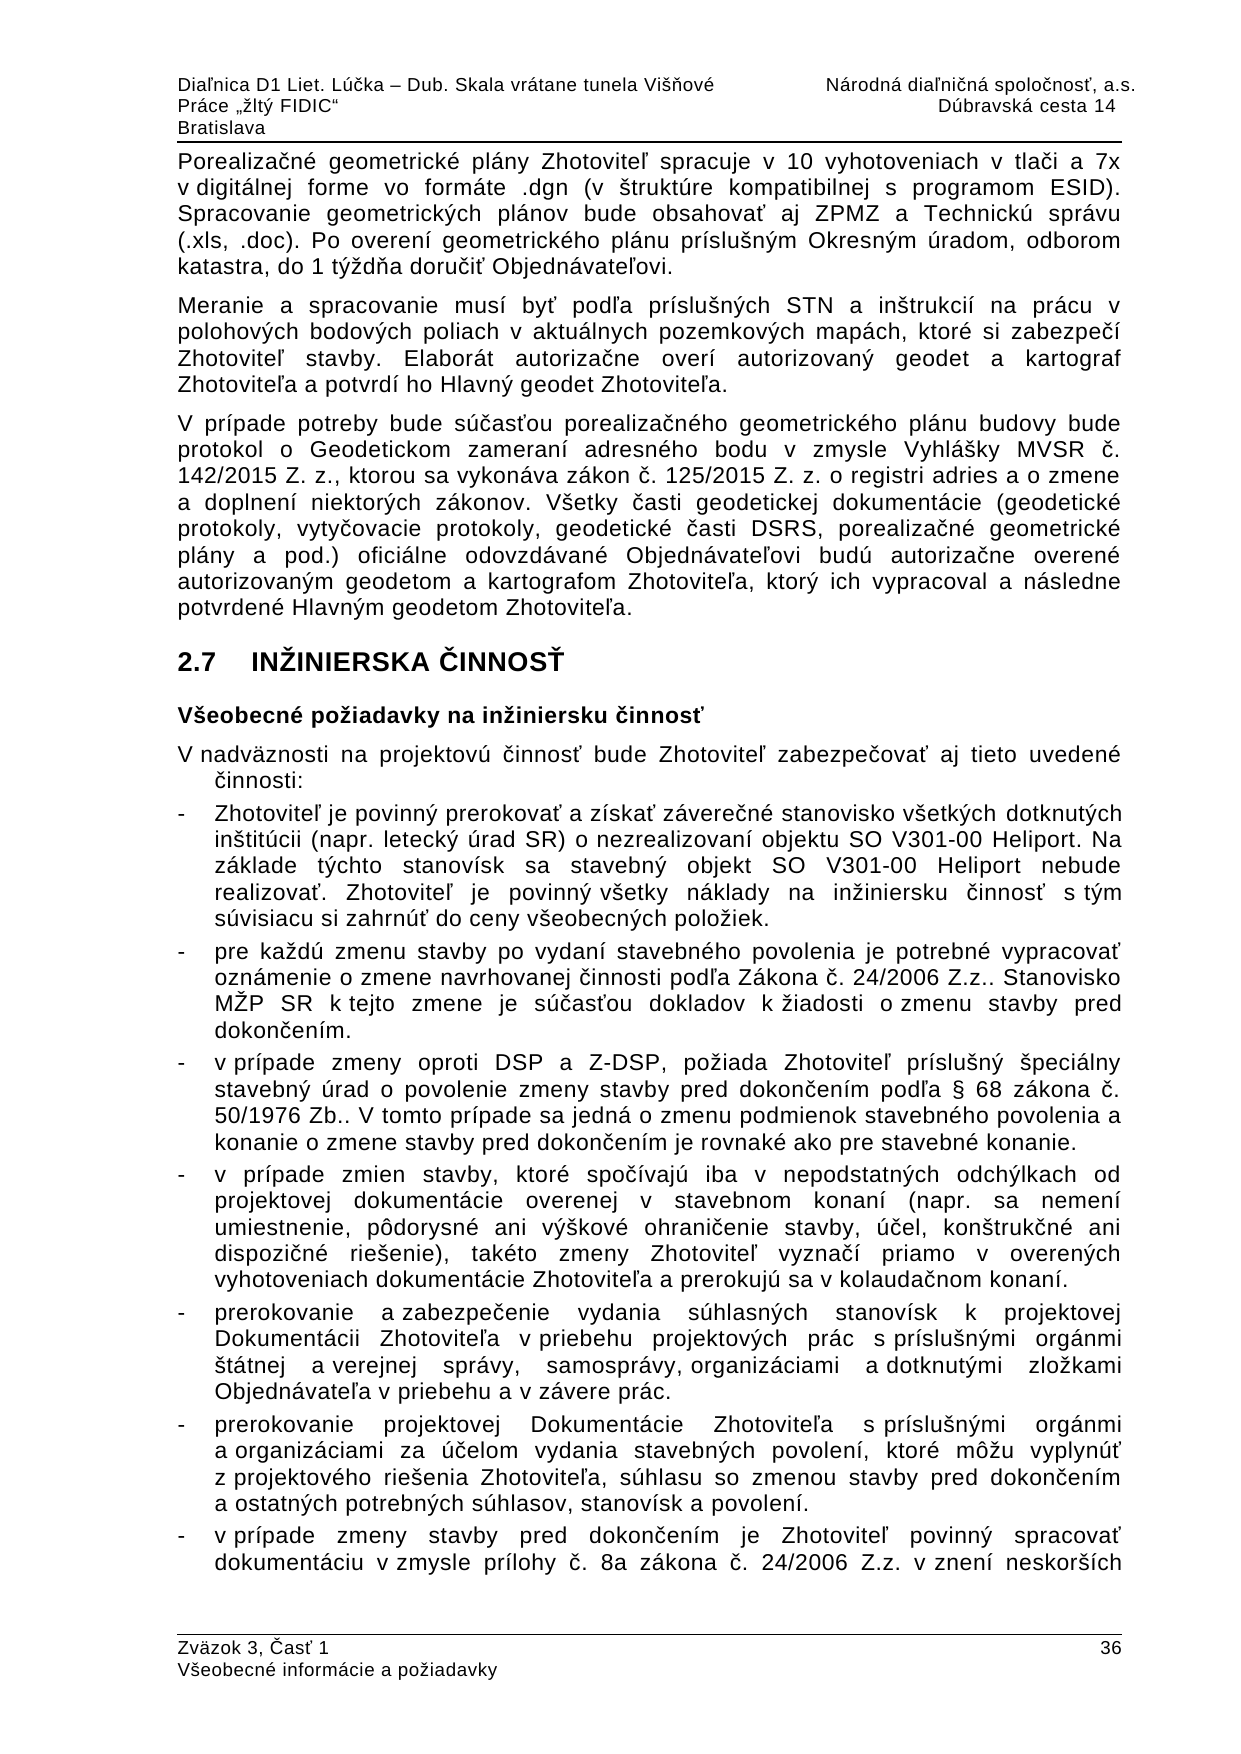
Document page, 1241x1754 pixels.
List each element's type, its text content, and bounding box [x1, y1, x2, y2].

list - prerokovanie a zabezpečenie vydania súhlasných stanovísk k projektovej Dokumentácii Zhotoviteľa v priebehu projektových prác s príslušnými orgánmi štátnej a verejnej správy, samosprávy, organizáciami a dotknutými zložkami Objednávateľa v priebehu a v závere prác. [177, 1299, 1122, 1404]
list - pre každú zmenu stavby po vydaní stavebného povolenia je potrebné vypracovať oznámenie o zmene navrhovanej činnosti podľa Zákona č. 24/2006 Z.z.. Stanovisko MŽP SR k tejto zmene je súčasťou dokladov k žiadosti o zmenu stavby pred dokončením. [177, 938, 1122, 1043]
list - v prípade zmeny oproti DSP a Z-DSP, požiada Zhotoviteľ príslušný špeciálny stavebný úrad o povolenie zmeny stavby pred dokončením podľa § 68 zákona č. 50/1976 Zb.. V tomto prípade sa jedná o zmenu podmienok stavebného povolenia a konanie o zmene stavby pred dokončením je rovnaké ako pre stavebné konanie. [177, 1049, 1122, 1155]
text Všeobecné požiadavky na inžiniersku činnosť [177, 702, 1122, 728]
text Porealizačné geometrické plány Zhotoviteľ spracuje v 10 vyhotoveniach v tlači a 7x v digitálnej forme vo formáte .dgn (v štruktúre kompatibilnej s programom ESID). Spracovanie geometrických plánov bude obsahovať aj ZPMZ a Technickú správu (.xls, .doc). Po overení geometrického plánu príslušným Okresným úradom, odborom katastra, do 1 týždňa doručiť Objednávateľovi. [177, 148, 1122, 279]
subtitle 2.7 Inžinierska Činnosť [177, 646, 1122, 677]
text Meranie a spracovanie musí byť podľa príslušných STN a inštrukcií na prácu v polohových bodových poliach v aktuálnych pozemkových mapách, ktoré si zabezpečí Zhotoviteľ stavby. Elaborát autorizačne overí autorizovaný geodet a kartograf Zhotoviteľa a potvrdí ho Hlavný geodet Zhotoviteľa. [177, 292, 1122, 397]
list - v prípade zmien stavby, ktoré spočívajú iba v nepodstatných odchýlkach od projektovej dokumentácie overenej v stavebnom konaní (napr. sa nemení umiestnenie, pôdorysné ani výškové ohraničenie stavby, účel, konštrukčné ani dispozičné riešenie), takéto zmeny Zhotoviteľ vyznačí priamo v overených vyhotoveniach dokumentácie Zhotoviteľa a prerokujú sa v kolaudačnom konaní. [177, 1161, 1122, 1293]
list - prerokovanie projektovej Dokumentácie Zhotoviteľa s príslušnými orgánmi a organizáciami za účelom vydania stavebných povolení, ktoré môžu vyplynúť z projektového riešenia Zhotoviteľa, súhlasu so zmenou stavby pred dokončením a ostatných potrebných súhlasov, stanovísk a povolení. [177, 1411, 1122, 1516]
list - Zhotoviteľ je povinný prerokovať a získať záverečné stanovisko všetkých dotknutých inštitúcii (napr. letecký úrad SR) o nezrealizovaní objektu SO V301-00 Heliport. Na základe týchto stanovísk sa stavebný objekt SO V301-00 Heliport nebude realizovať. Zhotoviteľ je povinný všetky náklady na inžiniersku činnosť s tým súvisiacu si zahrnúť do ceny všeobecných položiek. [177, 800, 1122, 931]
list V nadväznosti na projektovú činnosť bude Zhotoviteľ zabezpečovať aj tieto uvedené činnosti: [177, 741, 1122, 793]
text V prípade potreby bude súčasťou porealizačného geometrického plánu budovy bude protokol o Geodetickom zameraní adresného bodu v zmysle Vyhlášky MVSR č. 142/2015 Z. z., ktorou sa vykonáva zákon č. 125/2015 Z. z. o registri adries a o zmene a doplnení niektorých zákonov. Všetky časti geodetickej dokumentácie (geodetické protokoly, vytyčovacie protokoly, geodetické časti DSRS, porealizačné geometrické plány a pod.) oficiálne odovzdávané Objednávateľovi budú autorizačne overené autorizovaným geodetom a kartografom Zhotoviteľa, ktorý ich vypracoval a následne potvrdené Hlavným geodetom Zhotoviteľa. [177, 410, 1122, 621]
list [177, 1522, 1122, 1575]
